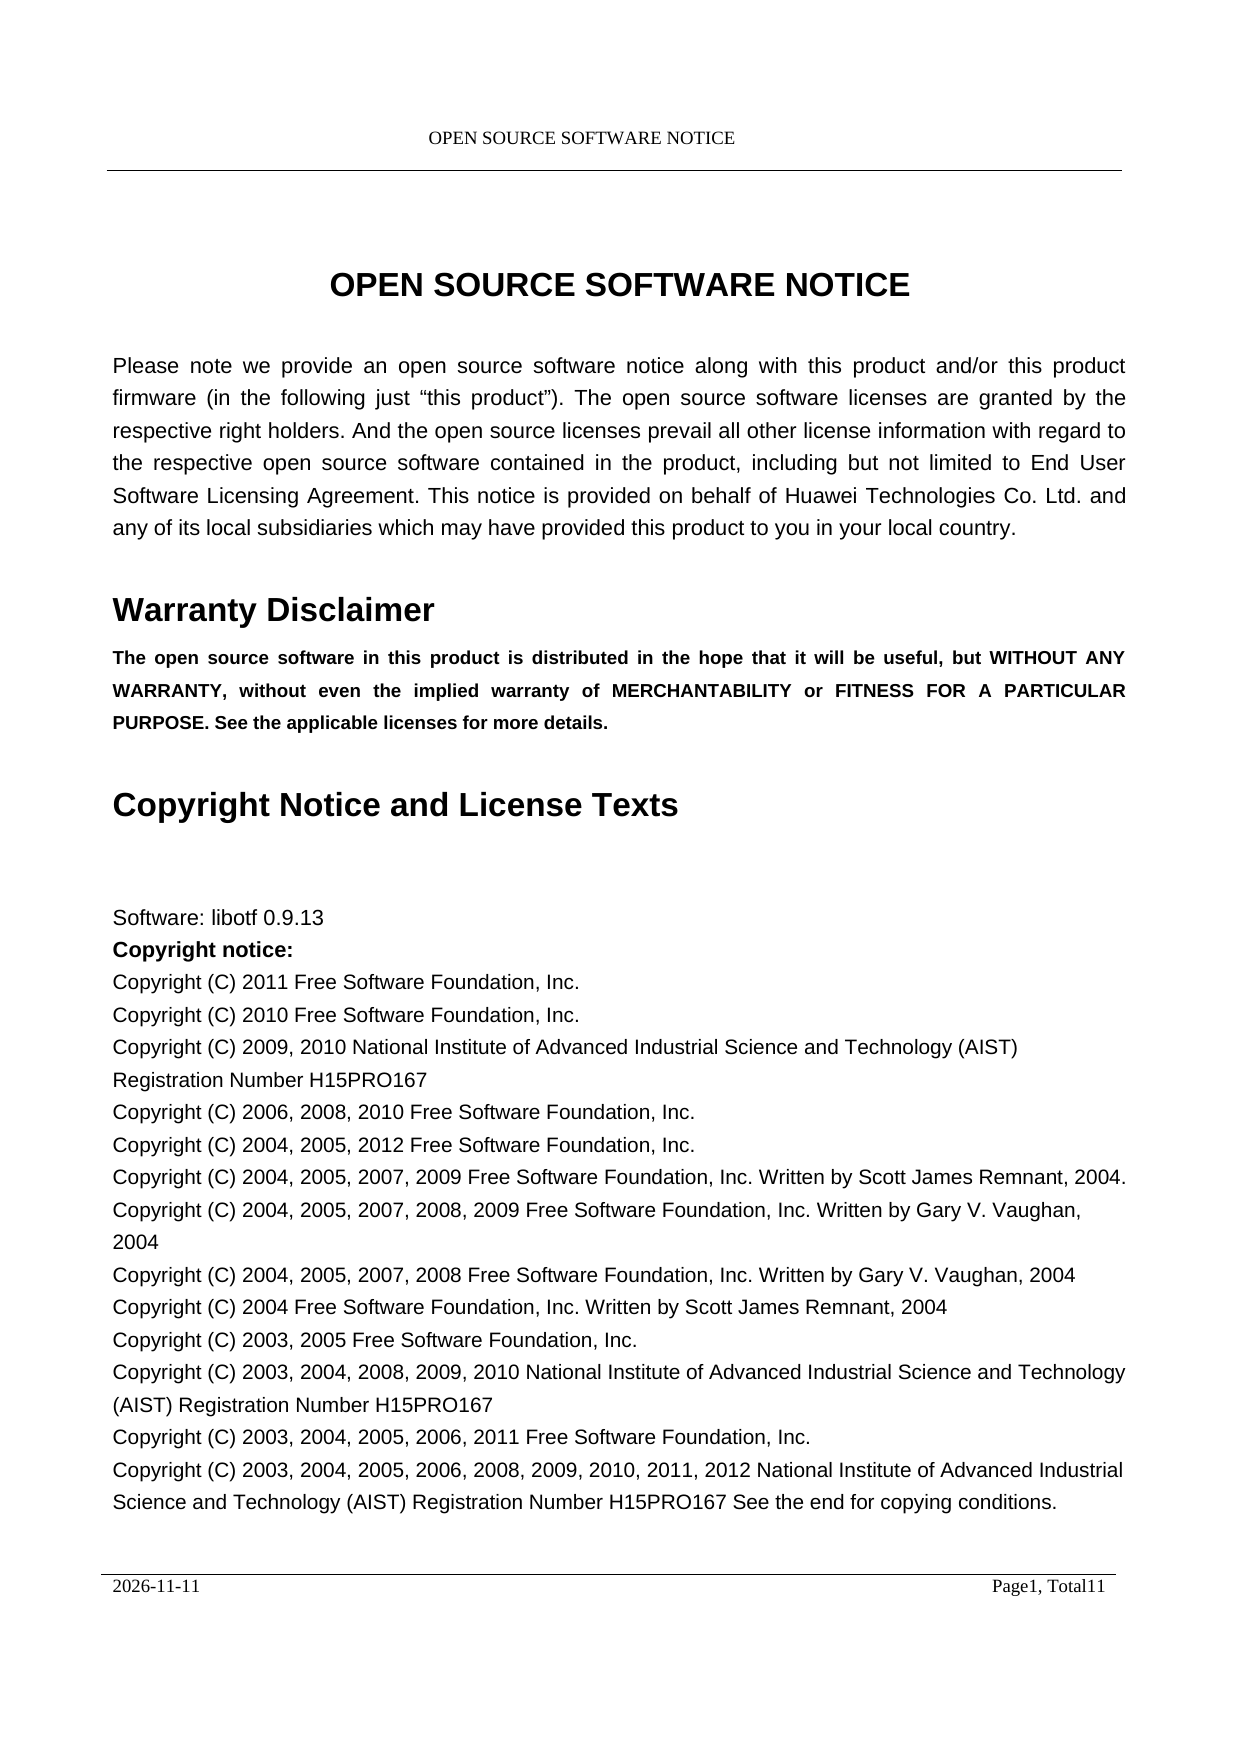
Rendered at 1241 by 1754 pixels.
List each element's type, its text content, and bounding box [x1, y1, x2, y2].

text Copyright (C) 2003, 2004, 2005, 2006, 2011 Free Software Foundation, Inc. [112, 1421, 1128, 1453]
text Warranty Disclaimer [112, 576, 1128, 641]
text Copyright (C) 2010 Free Software Foundation, Inc. [112, 998, 1128, 1031]
text OPEN SOURCE SOFTWARE NOTICE [112, 251, 1128, 316]
text Copyright (C) 2009, 2010 National Institute of Advanced Industrial Science and Technology (AIST) Registration Number H15PRO167 [112, 1031, 1128, 1096]
text Copyright (C) 2003, 2004, 2005, 2006, 2008, 2009, 2010, 2011, 2012 National Institute of Advanced Industrial Science and Technology (AIST) Registration Number H15PRO167 See the end for copying conditions. [112, 1453, 1128, 1518]
text Copyright (C) 2004, 2005, 2007, 2009 Free Software Foundation, Inc. Written by Scott James Remnant, 2004. [112, 1161, 1128, 1193]
text Copyright notice: [112, 933, 1128, 966]
text Copyright (C) 2003, 2005 Free Software Foundation, Inc. [112, 1323, 1128, 1356]
text Software: libotf 0.9.13 [112, 901, 1128, 933]
text Copyright (C) 2004, 2005, 2007, 2008, 2009 Free Software Foundation, Inc. Written by Gary V. Vaughan, 2004 [112, 1193, 1128, 1258]
text Copyright (C) 2004 Free Software Foundation, Inc. Written by Scott James Remnant, 2004 [112, 1291, 1128, 1323]
text Copyright (C) 2004, 2005, 2007, 2008 Free Software Foundation, Inc. Written by Gary V. Vaughan, 2004 [112, 1258, 1128, 1291]
text Copyright (C) 2006, 2008, 2010 Free Software Foundation, Inc. [112, 1096, 1128, 1128]
text Copyright Notice and License Texts [112, 771, 1128, 836]
text The open source software in this product is distributed in the hope that it will be useful, but WITHOUT ANY WARRANTY, without even the implied warranty of MERCHANTABILITY or FITNESS FOR A PARTICULAR PURPOSE. See the applicable licenses for more details. [112, 641, 1128, 739]
text Copyright (C) 2004, 2005, 2012 Free Software Foundation, Inc. [112, 1128, 1128, 1161]
text Copyright (C) 2011 Free Software Foundation, Inc. [112, 966, 1128, 998]
text Copyright (C) 2003, 2004, 2008, 2009, 2010 National Institute of Advanced Industrial Science and Technology (AIST) Registration Number H15PRO167 [112, 1356, 1128, 1421]
text Please note we provide an open source software notice along with this product and/or this product firmware (in the following just “this product”). The open source software licenses are granted by the respective right holders. And the open source licenses prevail all other license information with regard to the respective open source software contained in the product, including but not limited to End User Software Licensing Agreement. This notice is provided on behalf of Huawei Technologies Co. Ltd. and any of its local subsidiaries which may have provided this product to you in your local country. [112, 349, 1128, 544]
